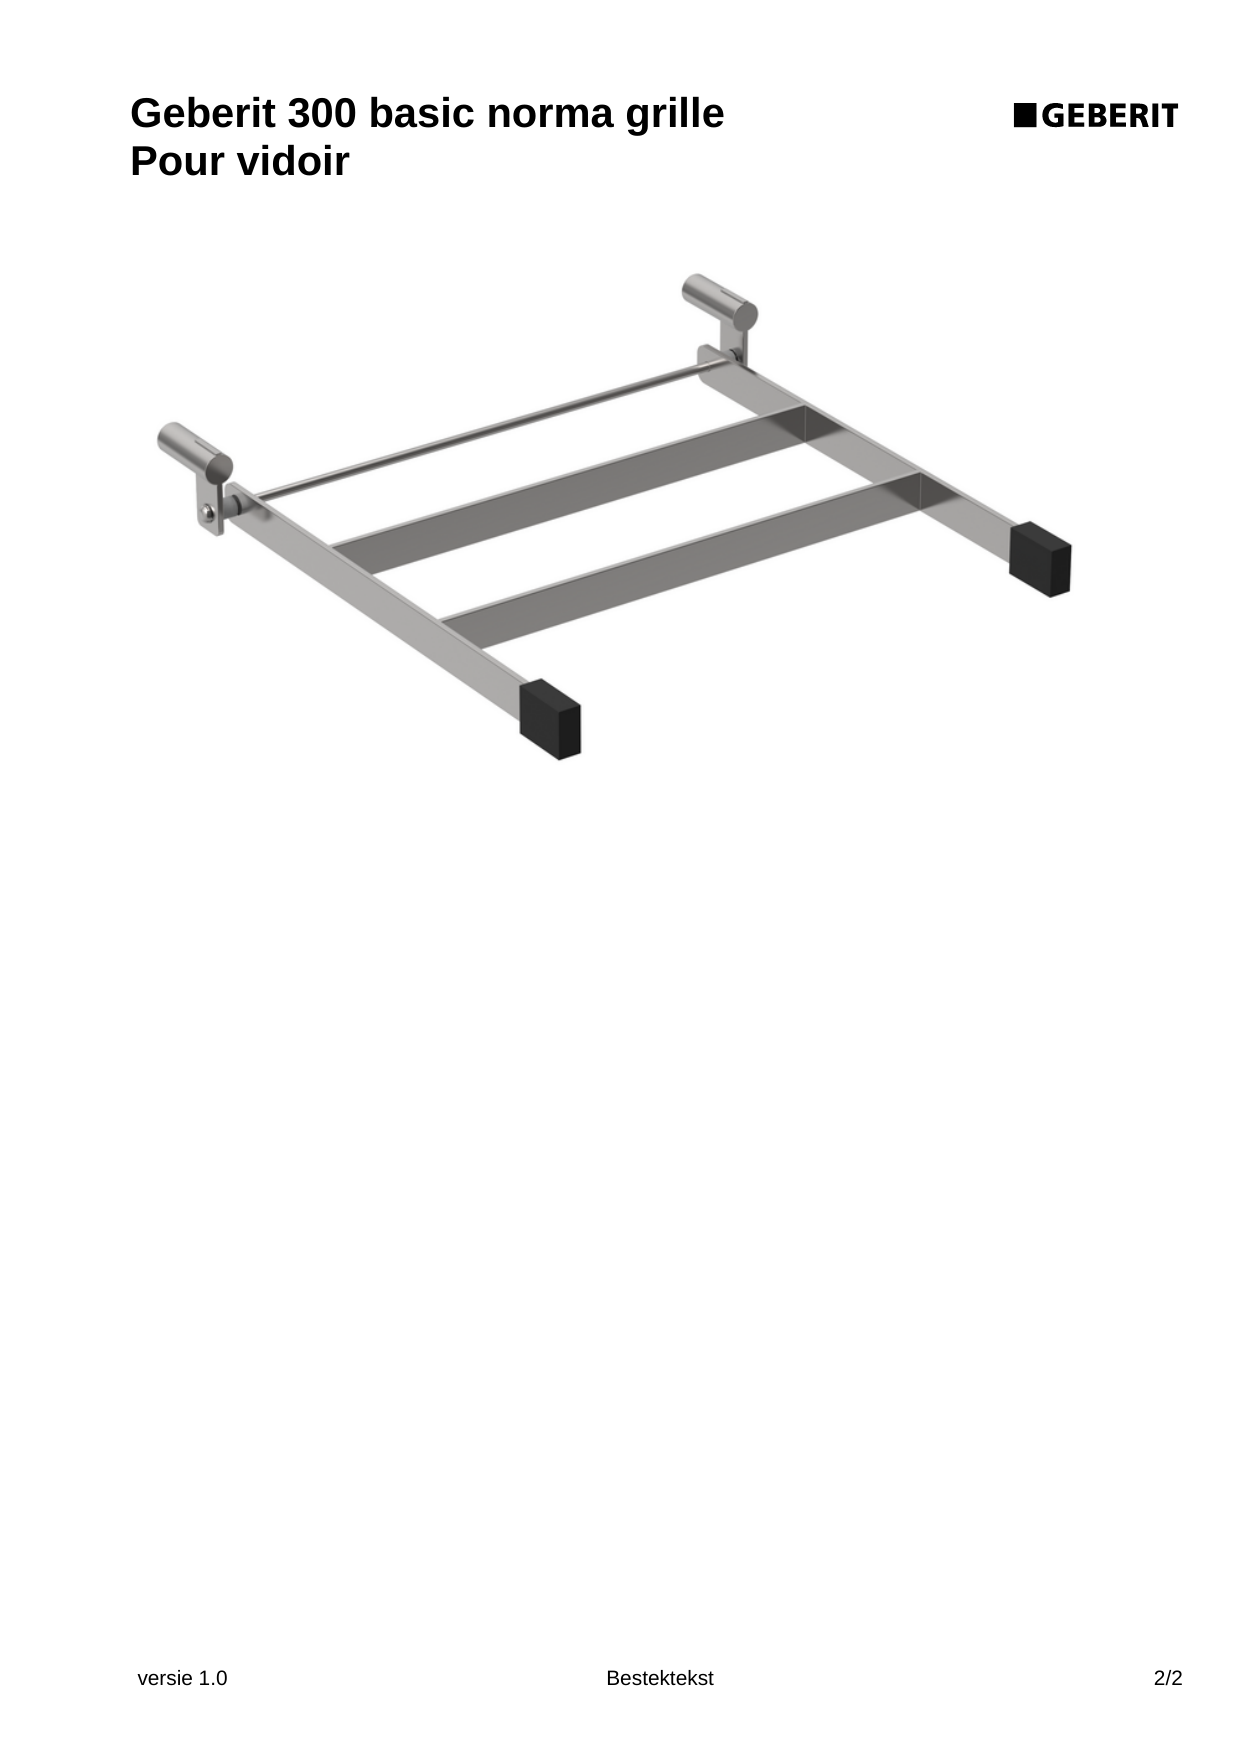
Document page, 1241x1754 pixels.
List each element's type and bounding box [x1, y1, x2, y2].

picture [129, 236, 1111, 774]
picture [1013, 102, 1179, 128]
